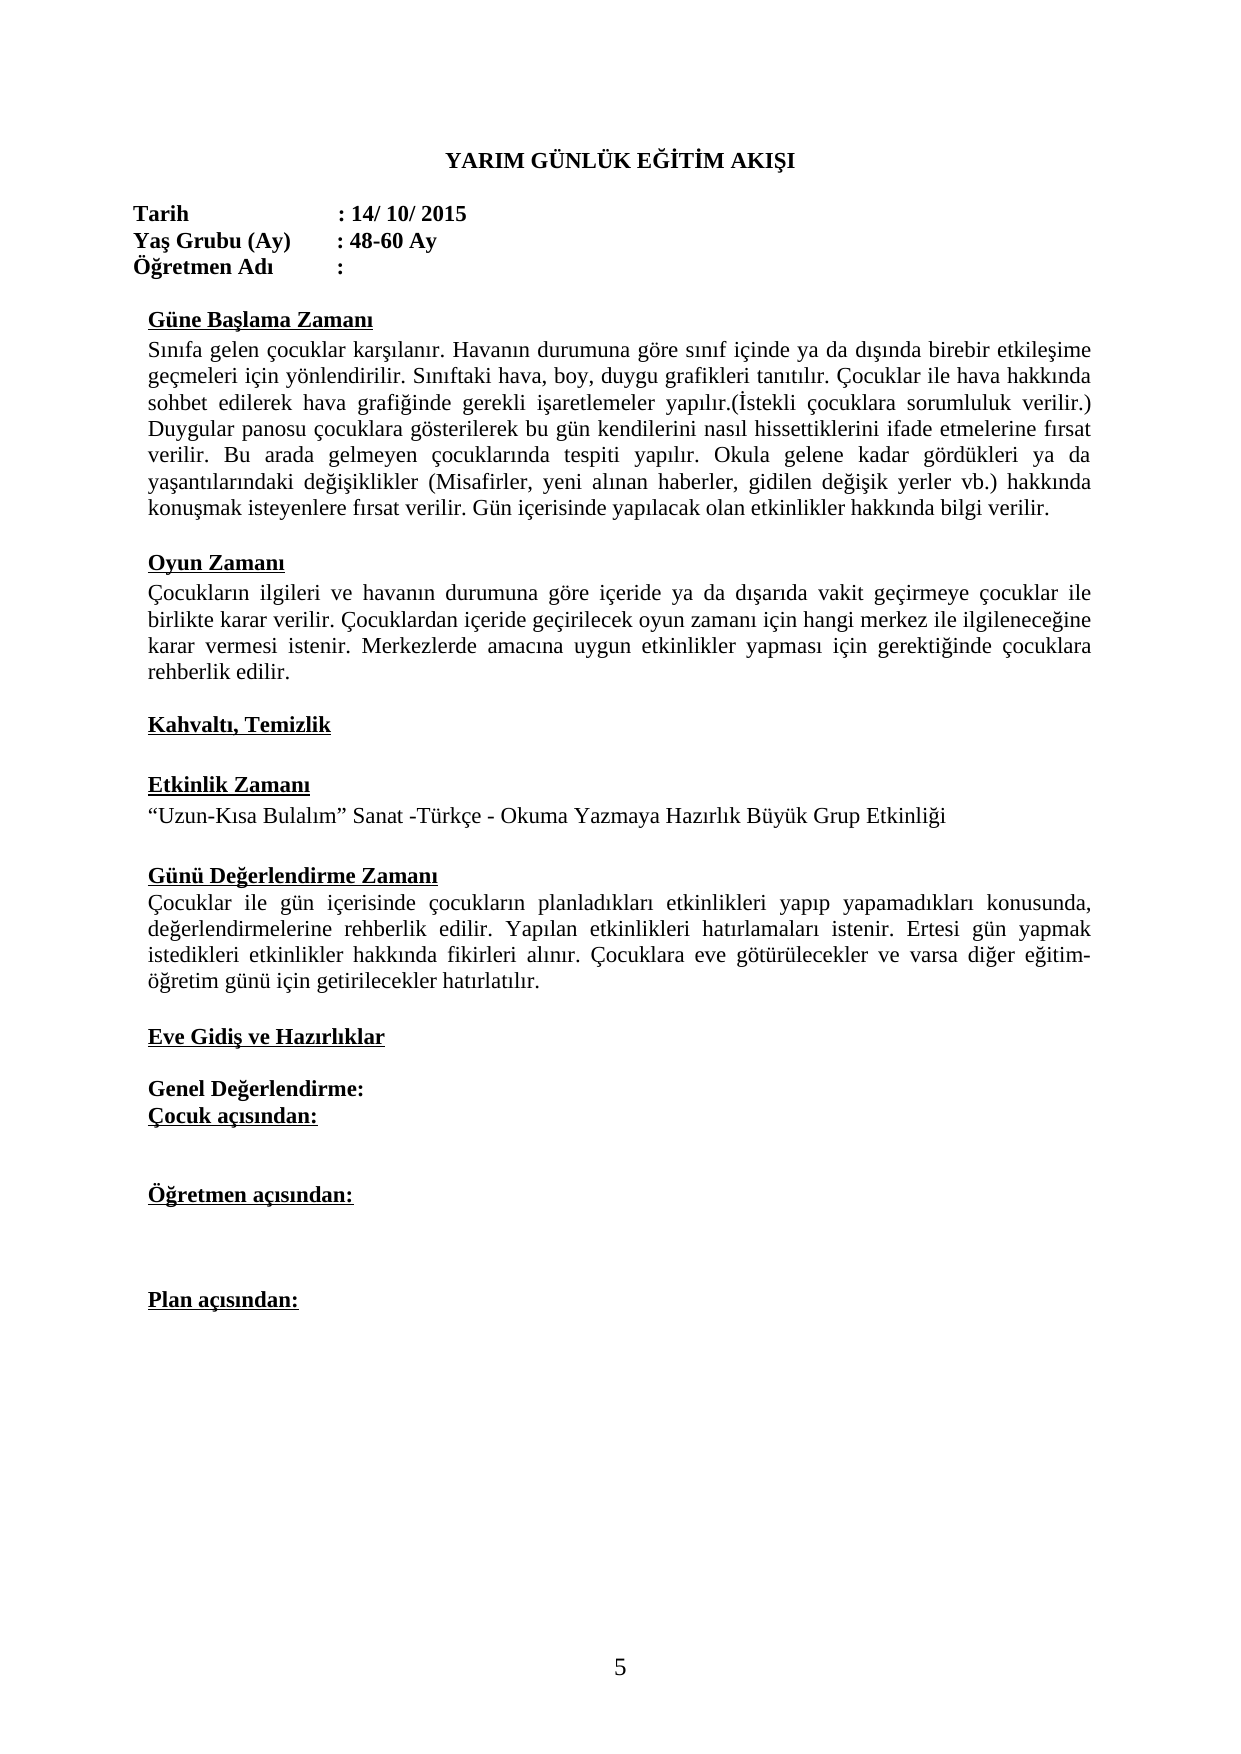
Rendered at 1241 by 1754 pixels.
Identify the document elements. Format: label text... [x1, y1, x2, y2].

text Öğretmen Adı : [133, 253, 1093, 279]
text Kahvaltı, Temizlik [148, 711, 1093, 737]
text Öğretmen açısından: [148, 1181, 1093, 1207]
text Eve Gidiş ve Hazırlıklar [148, 1023, 1093, 1049]
text Genel Değerlendirme: [148, 1075, 1093, 1102]
text YARIM GÜNLÜK EĞİTİM AKIŞI [148, 148, 1093, 174]
text Yaş Grubu (Ay) : 48-60 Ay [133, 227, 1093, 253]
text Tarih : 14/ 10/ 2015 [133, 200, 1093, 227]
text “Uzun-Kısa Bulalım” Sanat -Türkçe - Okuma Yazmaya Hazırlık Büyük Grup Etkinliği [148, 802, 1093, 828]
text Çocuklar ile gün içerisinde çocukların planladıkları etkinlikleri yapıp yapamadıkları konusunda, değerlendirmelerine rehberlik edilir. Yapılan etkinlikleri hatırlamaları istenir. Ertesi gün yapmak istedikleri etkinlikler hakkında fikirleri alınır. Çocuklara eve götürülecekler ve varsa diğer eğitim-öğretim günü için getirilecekler hatırlatılır. [148, 888, 1093, 994]
text Güne Başlama Zamanı [148, 306, 1093, 332]
text Çocukların ilgileri ve havanın durumuna göre içeride ya da dışarıda vakit geçirmeye çocuklar ile birlikte karar verilir. Çocuklardan içeride geçirilecek oyun zamanı için hangi merkez ile ilgileneceğine karar vermesi istenir. Merkezlerde amacına uygun etkinlikler yapması için gerektiğinde çocuklara rehberlik edilir. [148, 579, 1093, 685]
text Günü Değerlendirme Zamanı [148, 862, 1093, 888]
text Çocuk açısından: [148, 1102, 1093, 1128]
text Sınıfa gelen çocuklar karşılanır. Havanın durumuna göre sınıf içinde ya da dışında birebir etkileşime geçmeleri için yönlendirilir. Sınıftaki hava, boy, duygu grafikleri tanıtılır. Çocuklar ile hava hakkında sohbet edilerek hava grafiğinde gerekli işaretlemeler yapılır.(İstekli çocuklara sorumluluk verilir.) Duygular panosu çocuklara gösterilerek bu gün kendilerini nasıl hissettiklerini ifade etmelerine fırsat verilir. Bu arada gelmeyen çocuklarında tespiti yapılır. Okula gelene kadar gördükleri ya da yaşantılarındaki değişiklikler (Misafirler, yeni alınan haberler, gidilen değişik yerler vb.) hakkında konuşmak isteyenlere fırsat verilir. Gün içerisinde yapılacak olan etkinlikler hakkında bilgi verilir. [148, 336, 1093, 520]
text Oyun Zamanı [148, 549, 1093, 576]
text Etkinlik Zamanı [148, 772, 1093, 798]
text Plan açısından: [148, 1286, 1093, 1313]
